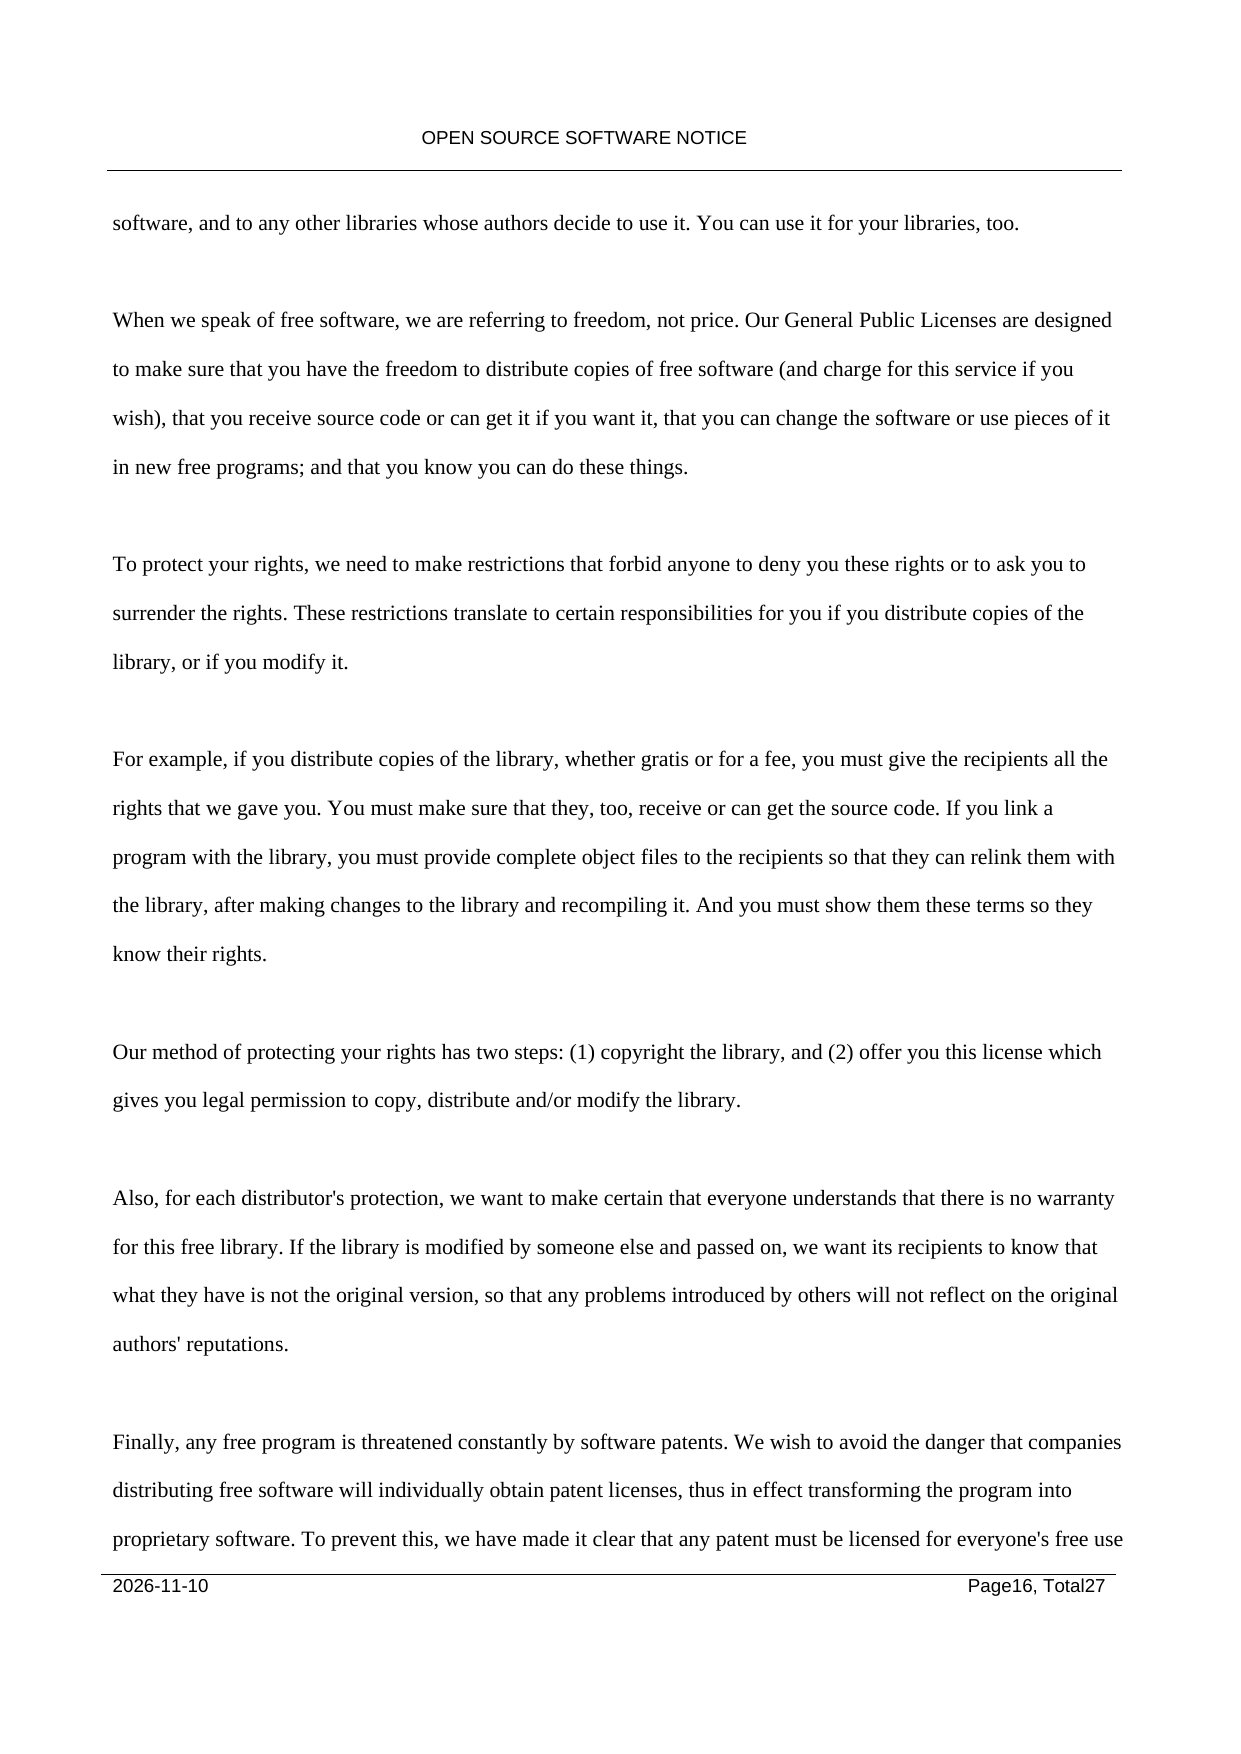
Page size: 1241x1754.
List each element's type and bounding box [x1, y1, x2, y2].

text [112, 206, 1128, 1555]
